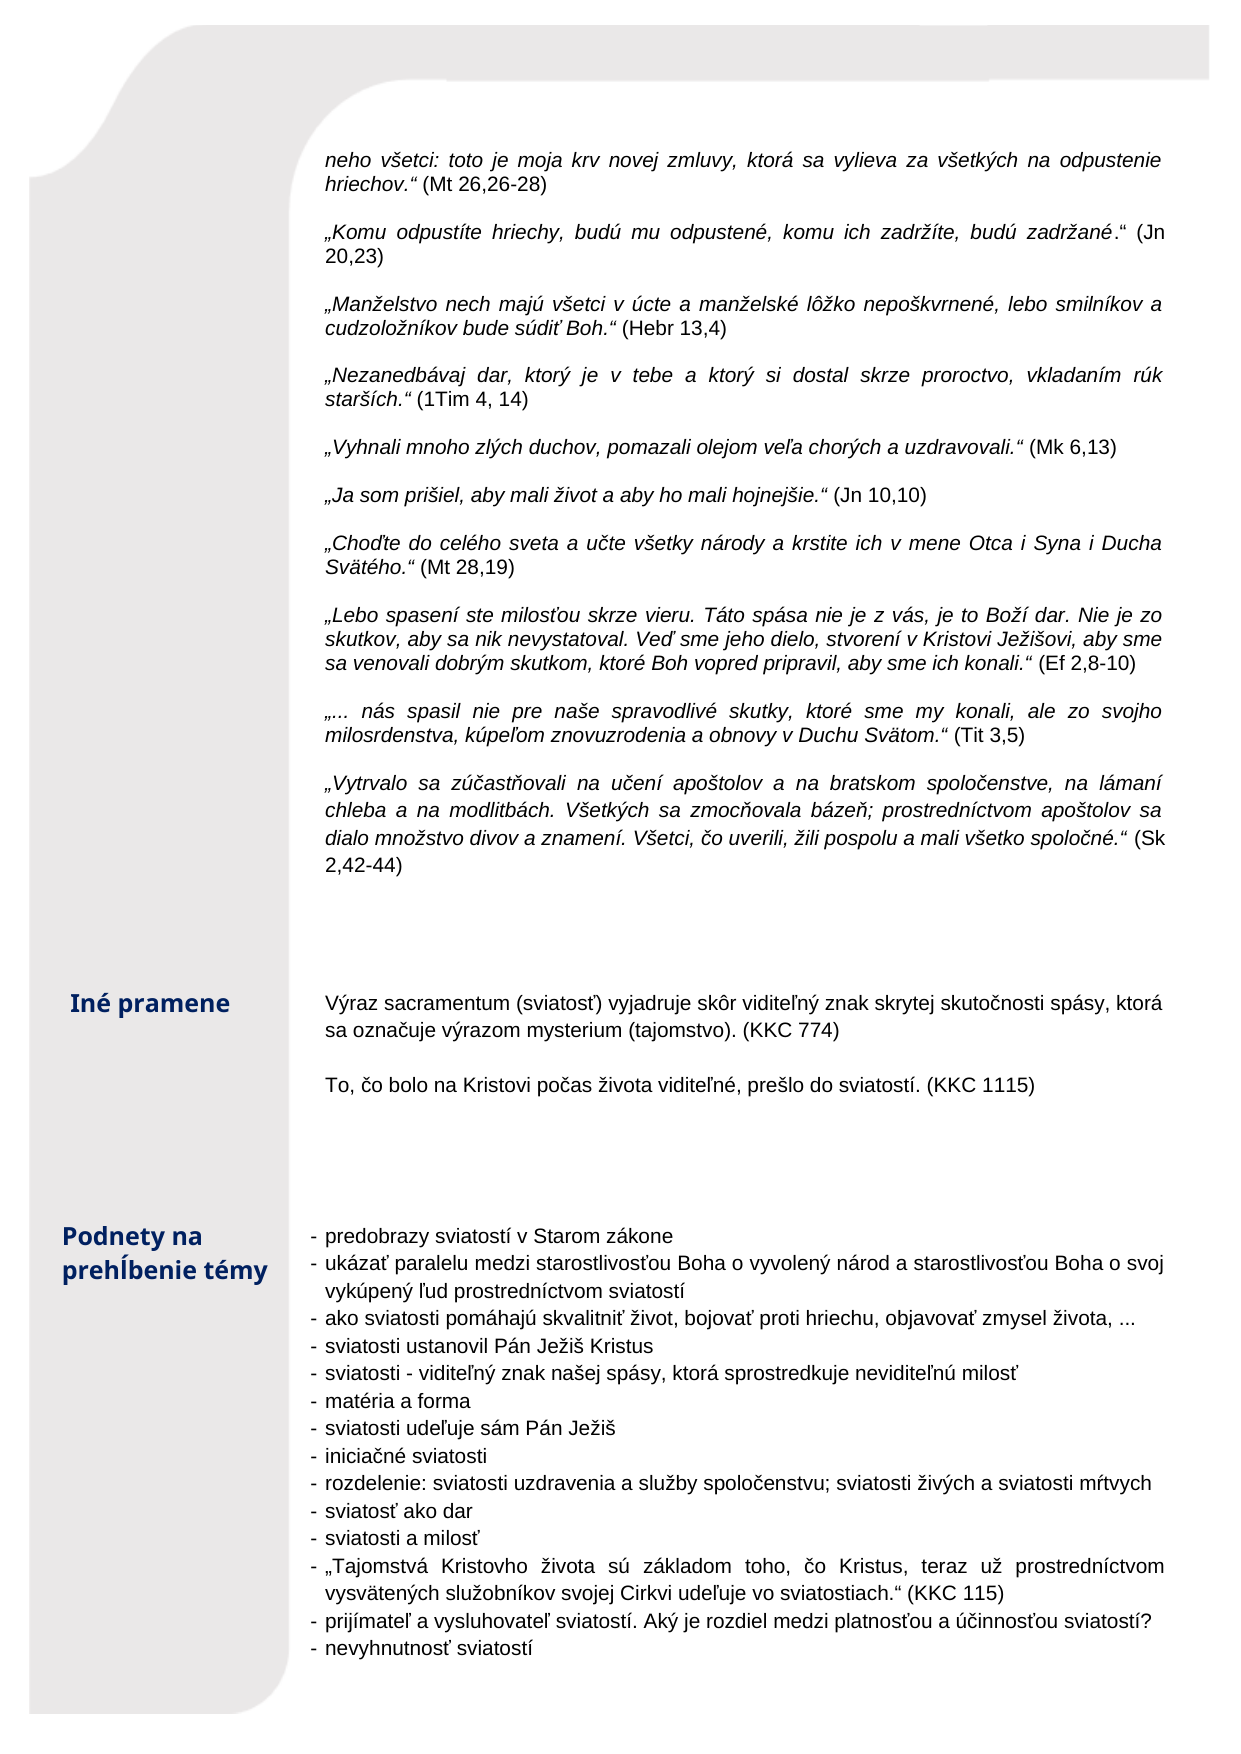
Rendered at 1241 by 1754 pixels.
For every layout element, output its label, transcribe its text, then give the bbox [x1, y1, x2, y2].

text - sviatosti udeľuje sám Pán Ježiš [310, 1416, 1165, 1440]
text - predobrazy sviatostí v Starom zákone [310, 1224, 1165, 1248]
text - „Tajomstvá Kristovho života sú základom toho, čo Kristus, teraz už prostredníctvom vysvätených služobníkov svojej Cirkvi udeľuje vo sviatostiach.“ (KKC 115) [310, 1554, 1165, 1605]
text - prijímateľ a vysluhovateľ sviatostí. Aký je rozdiel medzi platnosťou a účinnosťou sviatostí? [310, 1609, 1165, 1633]
text - rozdelenie: sviatosti uzdravenia a služby spoločenstvu; sviatosti živých a sviatosti mŕtvych [310, 1471, 1165, 1495]
text - nevyhnutnosť sviatostí [310, 1636, 1165, 1660]
text „... nás spasil nie pre naše spravodlivé skutky, ktoré sme my konali, ale zo svojho milosrdenstva, kúpeľom znovuzrodenia a obnovy v Duchu Svätom.“ (Tit 3,5) [325, 699, 1165, 747]
picture [29, 25, 1210, 1714]
text - ako sviatosti pomáhajú skvalitniť život, bojovať proti hriechu, objavovať zmysel života, ... [310, 1306, 1165, 1330]
text - sviatosti a milosť [310, 1526, 1165, 1550]
text - sviatosť ako dar [310, 1499, 1165, 1523]
text „Vyhnali mnoho zlých duchov, pomazali olejom veľa chorých a uzdravovali.“ (Mk 6,13) [325, 435, 1165, 459]
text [325, 148, 1165, 196]
text „Ja som prišiel, aby mali život a aby ho mali hojnejšie.“ (Jn 10,10) [325, 483, 1165, 507]
text „Nezanedbávaj dar, ktorý je v tebe a ktorý si dostal skrze proroctvo, vkladaním rúk starších.“ (1Tim 4, 14) [325, 363, 1165, 411]
text To, čo bolo na Kristovi počas života viditeľné, prešlo do sviatostí. (KKC 1115) [325, 1073, 1165, 1097]
text - sviatosti - viditeľný znak našej spásy, ktorá sprostredkuje neviditeľnú milosť [310, 1361, 1165, 1385]
text - ukázať paralelu medzi starostlivosťou Boha o vyvolený národ a starostlivosťou Boha o svoj vykúpený ľud prostredníctvom sviatostí [310, 1251, 1165, 1303]
text - matéria a forma [310, 1389, 1165, 1413]
text „Manželstvo nech majú všetci v úcte a manželské lôžko nepoškvrnené, lebo smilníkov a cudzoložníkov bude súdiť Boh.“ (Hebr 13,4) [325, 291, 1165, 339]
text „Vytrvalo sa zúčastňovali na učení apoštolov a na bratskom spoločenstve, na lámaní chleba a na modlitbách. Všetkých sa zmocňovala bázeň; prostredníctvom apoštolov sa dialo množstvo divov a znamení. Všetci, čo uverili, žili pospolu a mali všetko spoločné.“ (Sk 2,42-44) [325, 771, 1165, 877]
text „Choďte do celého sveta a učte všetky národy a krstite ich v mene Otca i Syna i Ducha Svätého.“ (Mt 28,19) [325, 531, 1165, 579]
text Výraz sacramentum (sviatosť) vyjadruje skôr viditeľný znak skrytej skutočnosti spásy, ktorá sa označuje výrazom mysterium (tajomstvo). (KKC 774) [325, 991, 1165, 1042]
text - sviatosti ustanovil Pán Ježiš Kristus [310, 1334, 1165, 1358]
text „Komu odpustíte hriechy, budú mu odpustené, komu ich zadržíte, budú zadržané.“ (Jn 20,23) [325, 219, 1165, 267]
text „Lebo spasení ste milosťou skrze vieru. Táto spása nie je z vás, je to Boží dar. Nie je zo skutkov, aby sa nik nevystatoval. Veď sme jeho dielo, stvorení v Kristovi Ježišovi, aby sme sa venovali dobrým skutkom, ktoré Boh vopred pripravil, aby sme ich konali.“ (Ef 2,8-10) [325, 603, 1165, 675]
text - iniciačné sviatosti [310, 1444, 1165, 1468]
